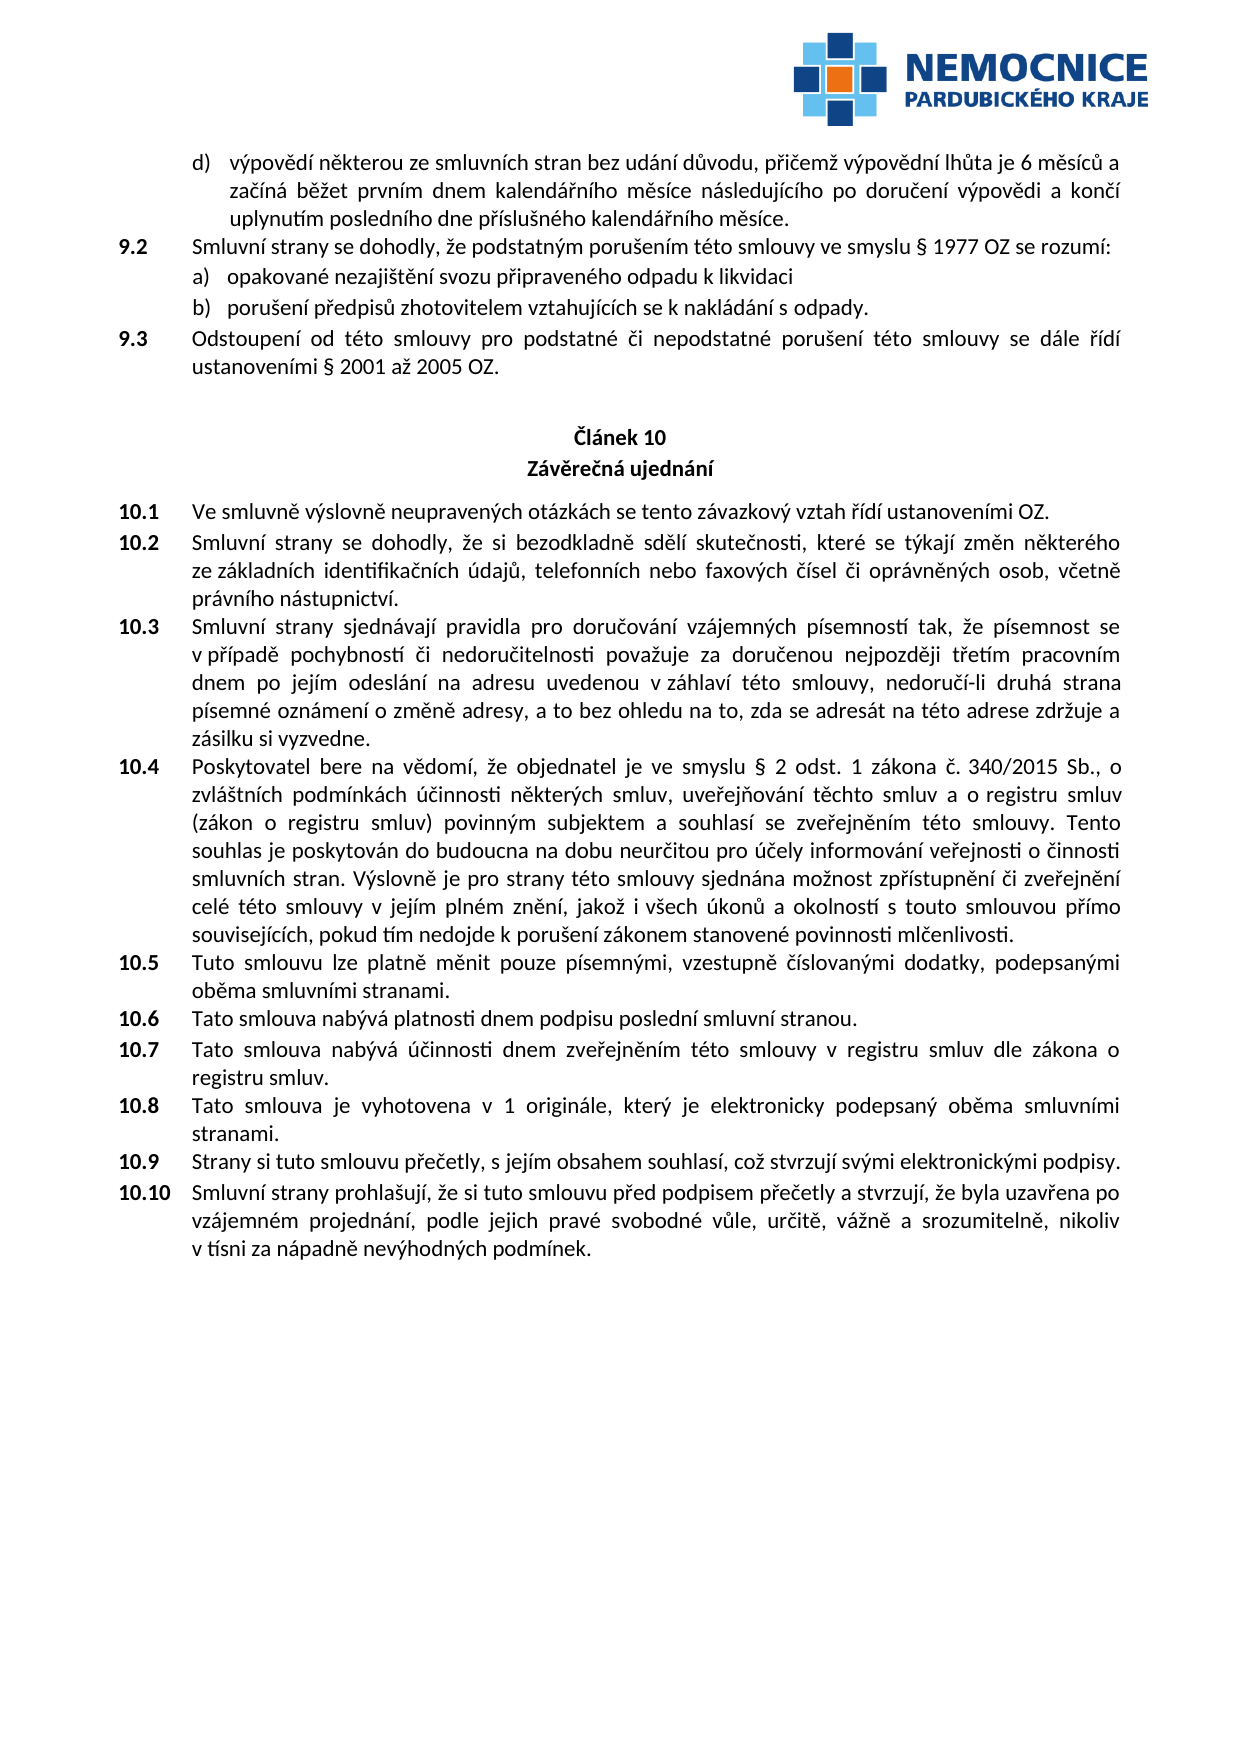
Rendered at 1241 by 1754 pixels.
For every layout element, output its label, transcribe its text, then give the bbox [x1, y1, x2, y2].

text 10.2 Smluvní strany se dohodly, že si bezodkladně sdělí skutečnosti, které se týkají změn některého ze základních identifikačních údajů, telefonních nebo faxových čísel či oprávněných osob, včetně právního nástupnictví. [118, 528, 1122, 612]
list opakované nezajištění svozu připraveného odpadu k likvidaci [192, 262, 1122, 291]
text Závěrečná ujednání [118, 454, 1122, 482]
text 10.3 Smluvní strany sjednávají pravidla pro doručování vzájemných písemností tak, že písemnost se v případě pochybností či nedoručitelnosti považuje za doručenou nejpozději třetím pracovním dnem po jejím odeslání na adresu uvedenou v záhlaví této smlouvy, nedoručí-li druhá strana písemné oznámení o změně adresy, a to bez ohledu na to, zda se adresát na této adrese zdržuje a zásilku si vyzvedne. [118, 612, 1122, 752]
text 9.2 Smluvní strany se dohodly, že podstatným porušením této smlouvy ve smyslu § se rozumí: [118, 232, 1122, 260]
text 10.10 Smluvní strany prohlašují, že si tuto smlouvu před podpisem přečetly a stvrzují, že byla uzavřena po vzájemném projednání, podle jejich pravé svobodné vůle, určitě, vážně a srozumitelně, nikoliv v tísni za nápadně nevýhodných podmínek. [118, 1178, 1122, 1262]
text 10.9 Strany si tuto smlouvu přečetly, s jejím obsahem souhlasí, což stvrzují svými elektronickými podpisy. [118, 1147, 1122, 1175]
text 10.6 Tato smlouva nabývá platnosti dnem podpisu poslední smluvní stranou. [118, 1004, 1122, 1032]
list výpovědí některou ze smluvních stran bez udání důvodu, přičemž výpovědní lhůta je 6 měsíců a začíná běžet prvním dnem kalendářního měsíce následujícího po doručení výpovědi a končí uplynutím posledního dne příslušného kalendářního měsíce. [192, 148, 1122, 232]
subtitle Článek 10 [118, 423, 1122, 451]
picture [792, 31, 1148, 127]
text 10.8 Tato smlouva je vyhotovena v 1 originále, který je elektronicky podepsaný oběma smluvními stranami. [118, 1091, 1122, 1147]
text 10.7 Tato smlouva nabývá účinnosti dnem zveřejněním této smlouvy v registru smluv dle zákona o registru smluv. [118, 1035, 1122, 1091]
text 10.5 Tuto smlouvu lze platně měnit pouze písemnými, vzestupně číslovanými dodatky, podepsanými oběma smluvními stranami. [118, 948, 1122, 1004]
text 10.4 Poskytovatel bere na vědomí, že objednatel je ve smyslu § 2 odst. 1 zákona č. 340/2015 Sb., o zvláštních podmínkách účinnosti některých smluv, uveřejňování těchto smluv a o registru smluv (zákon o registru smluv) povinným subjektem a souhlasí se zveřejněním této smlouvy. Tento souhlas je poskytován do budoucna na dobu neurčitou pro účely informování veřejnosti o činnosti smluvních stran. Výslovně je pro strany této smlouvy sjednána možnost zpřístupnění či zveřejnění celé této smlouvy v jejím plném znění, jakož i všech úkonů a okolností s touto smlouvou přímo souvisejících, pokud tím nedojde k porušení zákonem stanovené povinnosti mlčenlivosti. [118, 752, 1122, 948]
list porušení předpisů zhotovitelem vztahujících se k nakládání s odpady. [192, 293, 1122, 321]
text 9.3 Odstoupení od této smlouvy pro podstatné či nepodstatné porušení této smlouvy se dále řídí ustanoveními § 2001 až . [118, 324, 1122, 380]
text 10.1 Ve smluvně výslovně neupravených otázkách se tento závazkový vztah řídí ustanoveními OZ. [118, 497, 1122, 525]
